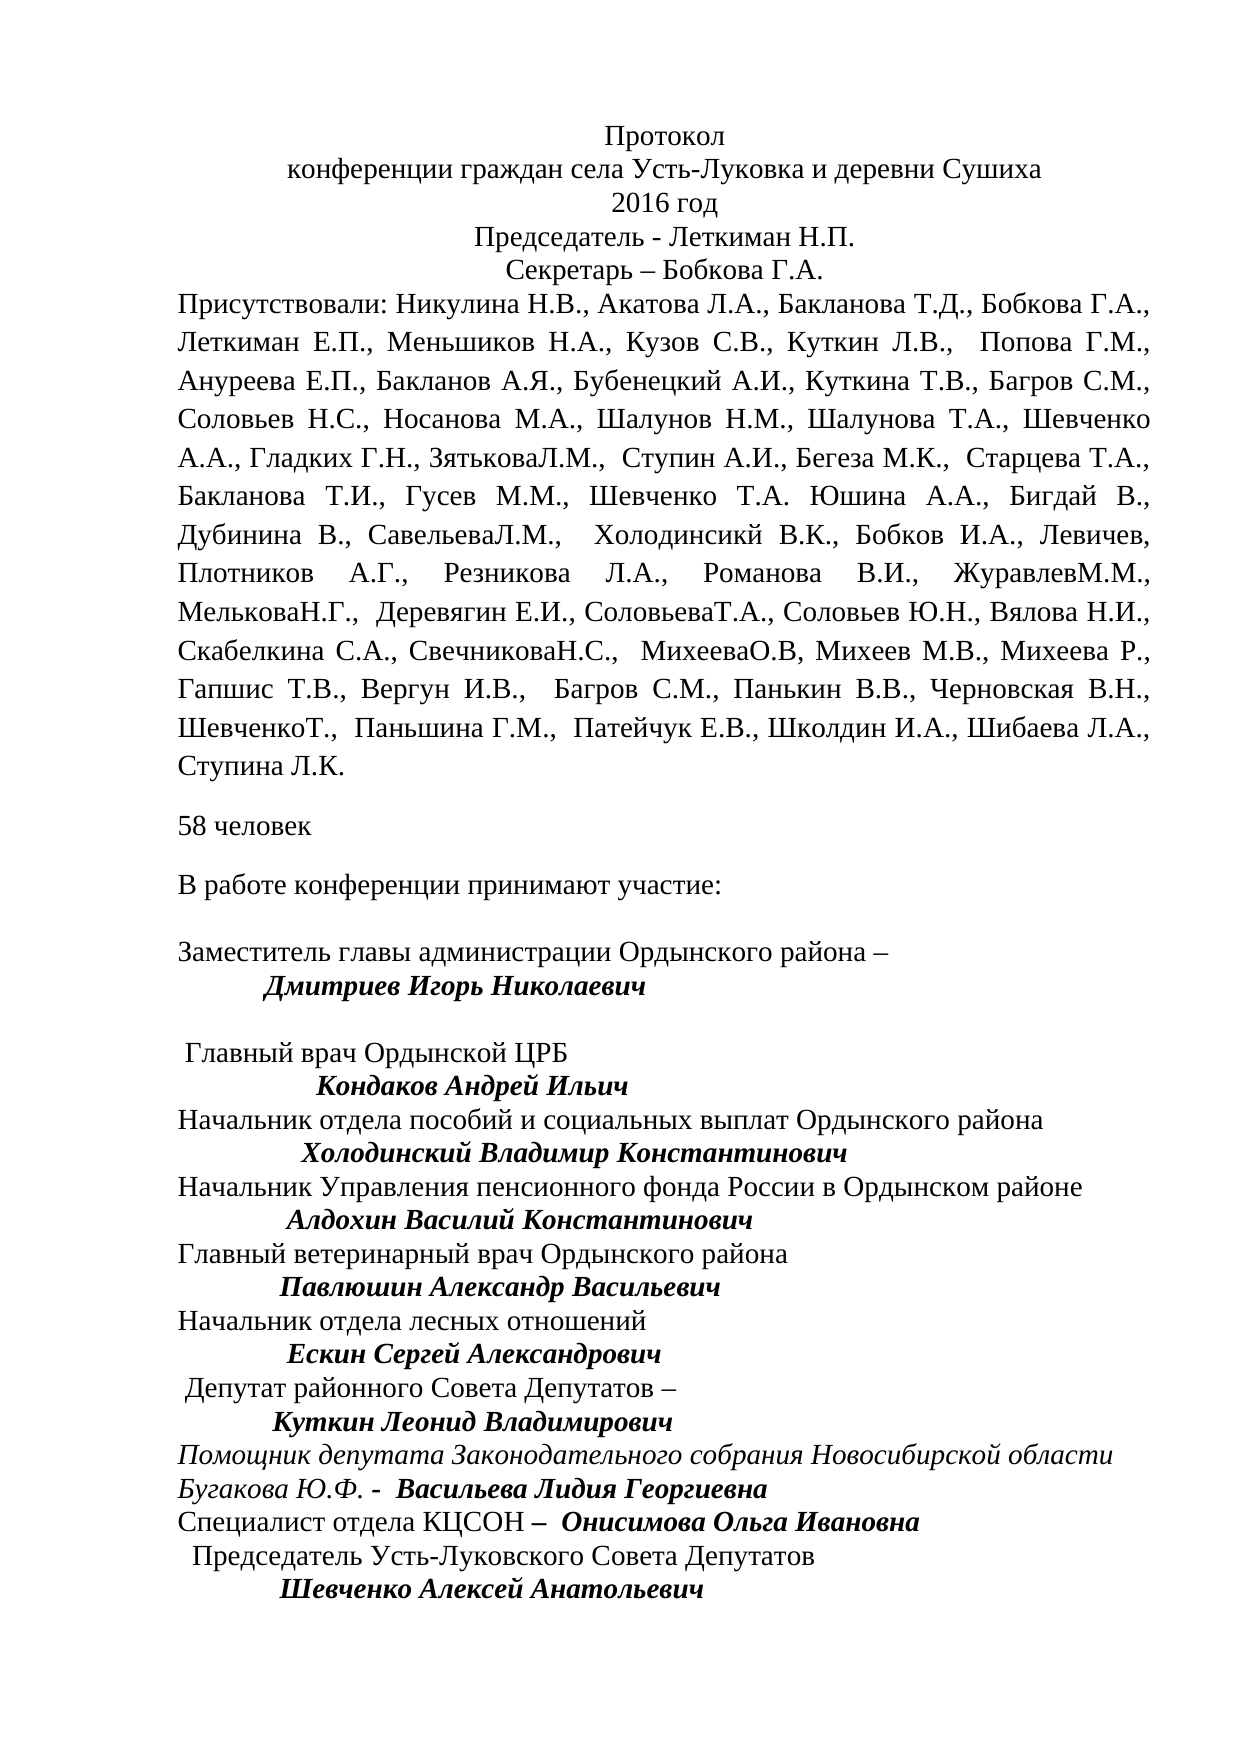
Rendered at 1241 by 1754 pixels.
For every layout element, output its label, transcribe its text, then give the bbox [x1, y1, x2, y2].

text Главный врач Ордынской ЦРБ [177, 1035, 1152, 1068]
text Председатель - Леткиман Н.П. [177, 219, 1152, 252]
text Депутат районного Совета Депутатов – [177, 1370, 1152, 1404]
text 2016 год [177, 185, 1152, 219]
text Шевченко Алексей Анатольевич [177, 1571, 1152, 1605]
text Заместитель главы администрации Ордынского района – [177, 934, 1152, 968]
text Начальник Управления пенсионного фонда России в Ордынском районе [177, 1169, 1152, 1202]
text Председатель Усть-Луковского Совета Депутатов [177, 1538, 1152, 1571]
text 58 человек [177, 808, 1152, 841]
text конференции граждан села Усть-Луковка и деревни Сушиха [177, 152, 1152, 185]
text Главный ветеринарный врач Ордынского района [177, 1236, 1152, 1269]
text Алдохин Василий Константинович [177, 1202, 1152, 1236]
text Кондаков Андрей Ильич [177, 1068, 1152, 1102]
text Дмитриев Игорь Николаевич [177, 968, 1152, 1001]
text Помощник депутата Законодательного собрания Новосибирской области Бугакова Ю.Ф. - Васильева Лидия Георгиевна [177, 1437, 1152, 1504]
text Ескин Сергей Александрович [177, 1337, 1152, 1370]
text Куткин Леонид Владимирович [177, 1404, 1152, 1437]
text Секретарь – Бобкова Г.А. [177, 252, 1152, 286]
text Специалист отдела КЦСОН – Онисимова Ольга Ивановна [177, 1504, 1152, 1538]
text Начальник отдела пособий и социальных выплат Ордынского района [177, 1102, 1152, 1135]
text В работе конференции принимают участие: [177, 867, 1152, 901]
text Присутствовали: Никулина Н.В., Акатова Л.А., Бакланова Т.Д., Бобкова Г.А., Леткиман Е.П., Меньшиков Н.А., Кузов С.В., Куткин Л.В., Попова Г.М., Ануреева Е.П., Бакланов А.Я., Бубенецкий А.И., Куткина Т.В., Багров С.М., Соловьев Н.С., Носанова М.А., Шалунов Н.М., Шалунова Т.А., Шевченко А.А., Гладких Г.Н., ЗятьковаЛ.М., Ступин А.И., Бегеза М.К., Старцева Т.А., Бакланова Т.И., Гусев М.М., Шевченко Т.А. Юшина А.А., Бигдай В., Дубинина В., СавельеваЛ.М., Холодинсикй В.К., Бобков И.А., Левичев, Плотников А.Г., Резникова Л.А., Романова В.И., ЖуравлевМ.М., МельковаН.Г., Деревягин Е.И., СоловьеваТ.А., Соловьев Ю.Н., Вялова Н.И., Скабелкина С.А., СвечниковаН.С., МихееваО.В, Михеев М.В., Михеева Р., Гапшис Т.В., Вергун И.В., Багров С.М., Панькин В.В., Черновская В.Н., ШевченкоТ., Паньшина Г.М., Патейчук Е.В., Школдин И.А., Шибаева Л.А., Ступина Л.К. [177, 286, 1152, 782]
text Протокол [177, 118, 1152, 152]
text Холодинский Владимир Константинович [177, 1135, 1152, 1169]
text Начальник отдела лесных отношений [177, 1303, 1152, 1337]
text Павлюшин Александр Васильевич [177, 1269, 1152, 1303]
